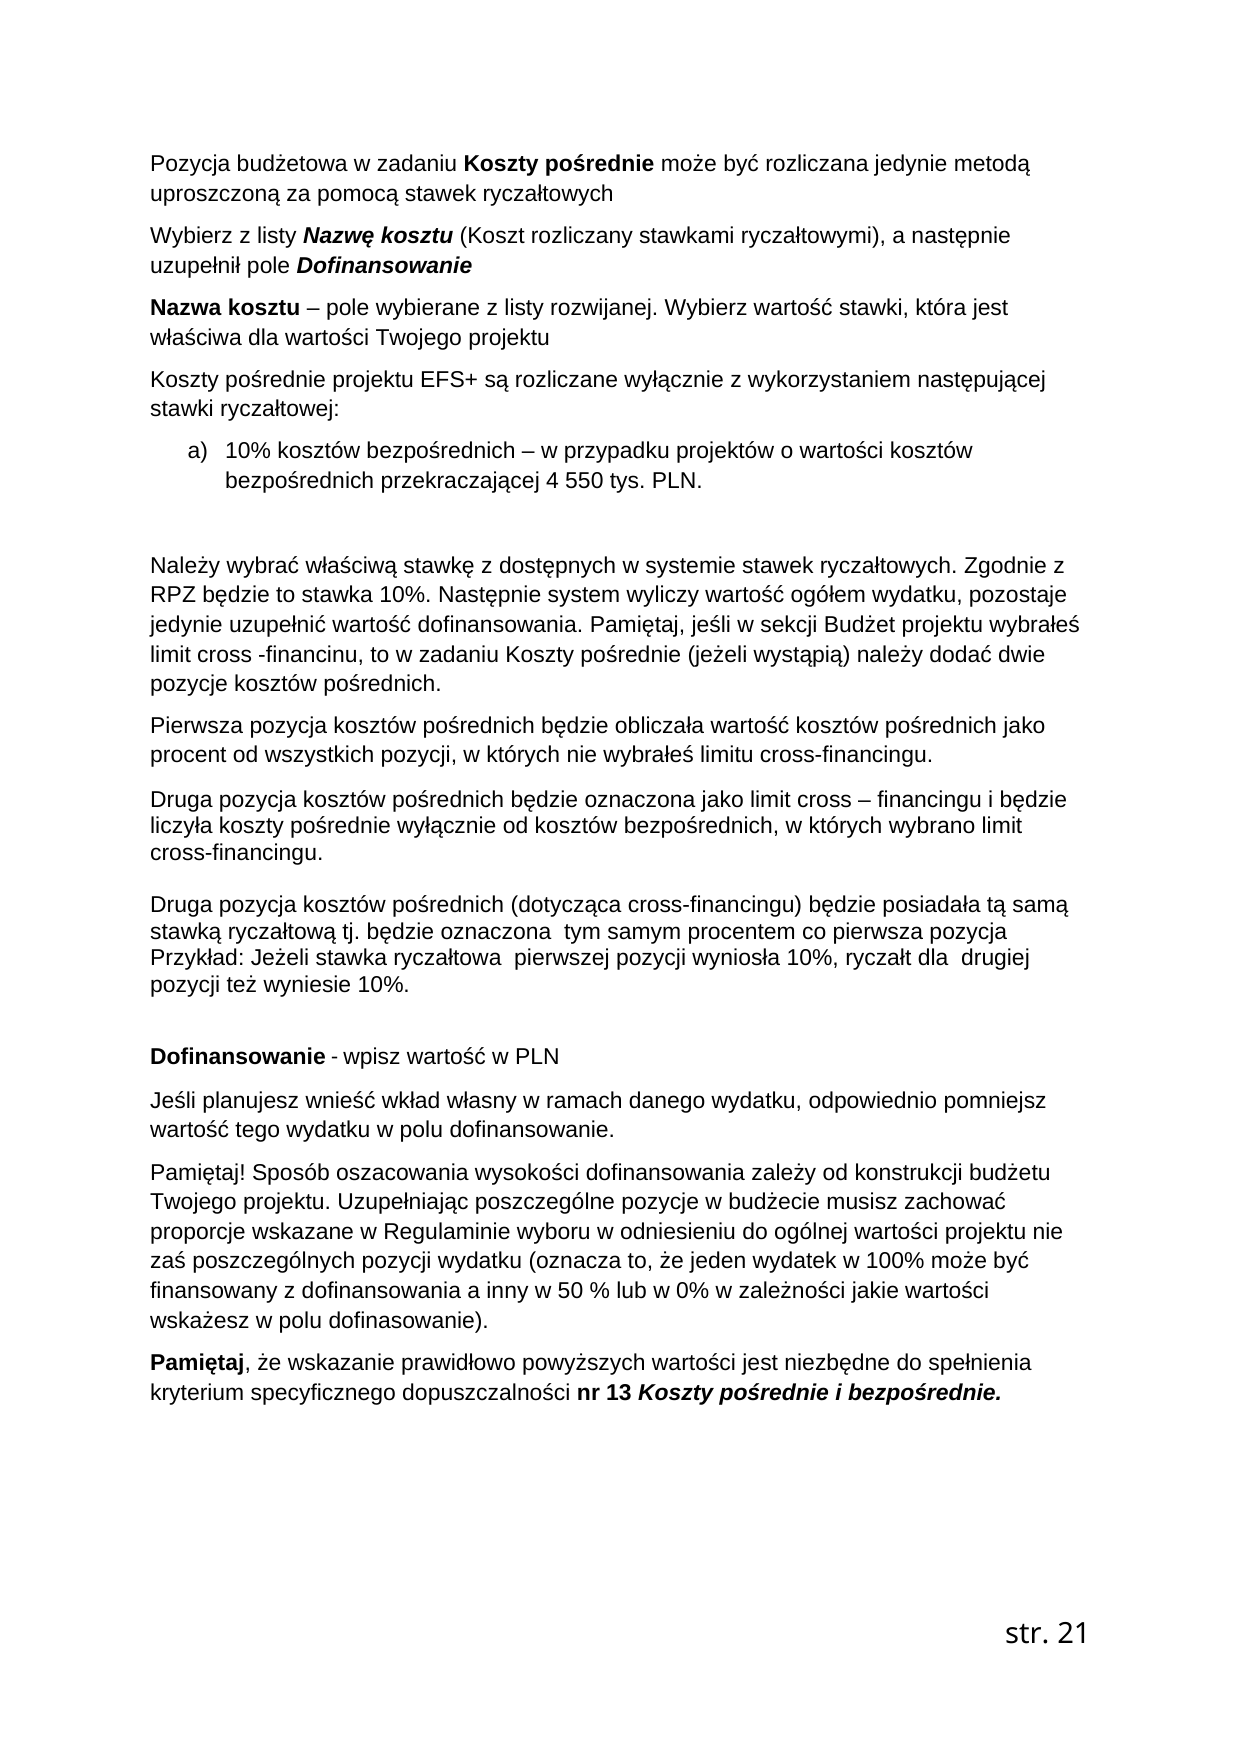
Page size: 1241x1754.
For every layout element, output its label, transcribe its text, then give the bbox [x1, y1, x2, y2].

text Druga pozycja kosztów pośrednich będzie oznaczona jako limit cross – financingu i będzie [150, 786, 1090, 812]
text Pozycja budżetowa w zadaniu Koszty pośrednie może być rozliczana jedynie metodą uproszczoną za pomocą stawek ryczałtowych [150, 150, 1090, 206]
text Należy wybrać właściwą stawkę z dostępnych w systemie stawek ryczałtowych. Zgodnie z RPZ będzie to stawka 10%. Następnie system wyliczy wartość ogółem wydatku, pozostaje jedynie uzupełnić wartość dofinansowania. Pamiętaj, jeśli w sekcji Budżet projektu wybrałeś limit cross -financinu, to w zadaniu Koszty pośrednie (jeżeli wystąpią) należy dodać dwie pozycje kosztów pośrednich. [150, 552, 1090, 697]
list 10% kosztów bezpośrednich – w przypadku projektów o wartości kosztów bezpośrednich przekraczającej 4 550 tys. PLN. [187, 437, 1090, 493]
text Nazwa kosztu – pole wybierane z listy rozwijanej. Wybierz wartość stawki, która jest właściwa dla wartości Twojego projektu [150, 294, 1090, 350]
text Dofinansowanie - wpisz wartość w PLN [150, 1042, 1090, 1071]
text Pamiętaj! Sposób oszacowania wysokości dofinansowania zależy od konstrukcji budżetu Twojego projektu. Uzupełniając poszczególne pozycje w budżecie musisz zachować proporcje wskazane w Regulaminie wyboru w odniesieniu do ogólnej wartości projektu nie zaś poszczególnych pozycji wydatku (oznacza to, że jeden wydatek w 100% może być finansowany z dofinansowania a inny w 50 % lub w 0% w zależności jakie wartości wskażesz w polu dofinasowanie). [150, 1158, 1090, 1333]
text Pierwsza pozycja kosztów pośrednich będzie obliczała wartość kosztów pośrednich jako procent od wszystkich pozycji, w których nie wybrałeś limitu cross-financingu. [150, 712, 1090, 767]
text Pamiętaj, że wskazanie prawidłowo powyższych wartości jest niezbędne do spełnienia kryterium specyficznego dopuszczalności nr 13 Koszty pośrednie i bezpośrednie. [150, 1349, 1090, 1405]
text Druga pozycja kosztów pośrednich (dotycząca cross-financingu) będzie posiadała tą samą stawką ryczałtową tj. będzie oznaczona tym samym procentem co pierwsza pozycja [150, 891, 1090, 944]
text liczyła koszty pośrednie wyłącznie od kosztów bezpośrednich, w których wybrano limit cross-financingu. [150, 812, 1090, 865]
text Koszty pośrednie projektu EFS+ są rozliczane wyłącznie z wykorzystaniem następującej stawki ryczałtowej: [150, 366, 1090, 422]
text Przykład: Jeżeli stawka ryczałtowa pierwszej pozycji wyniosła 10%, ryczałt dla drugiej pozycji też wyniesie 10%. [150, 944, 1090, 997]
text Wybierz z listy Nazwę kosztu (Koszt rozliczany stawkami ryczałtowymi), a następnie uzupełnił pole Dofinansowanie [150, 222, 1090, 278]
text Jeśli planujesz wnieść wkład własny w ramach danego wydatku, odpowiednio pomniejsz wartość tego wydatku w polu dofinansowanie. [150, 1087, 1090, 1143]
